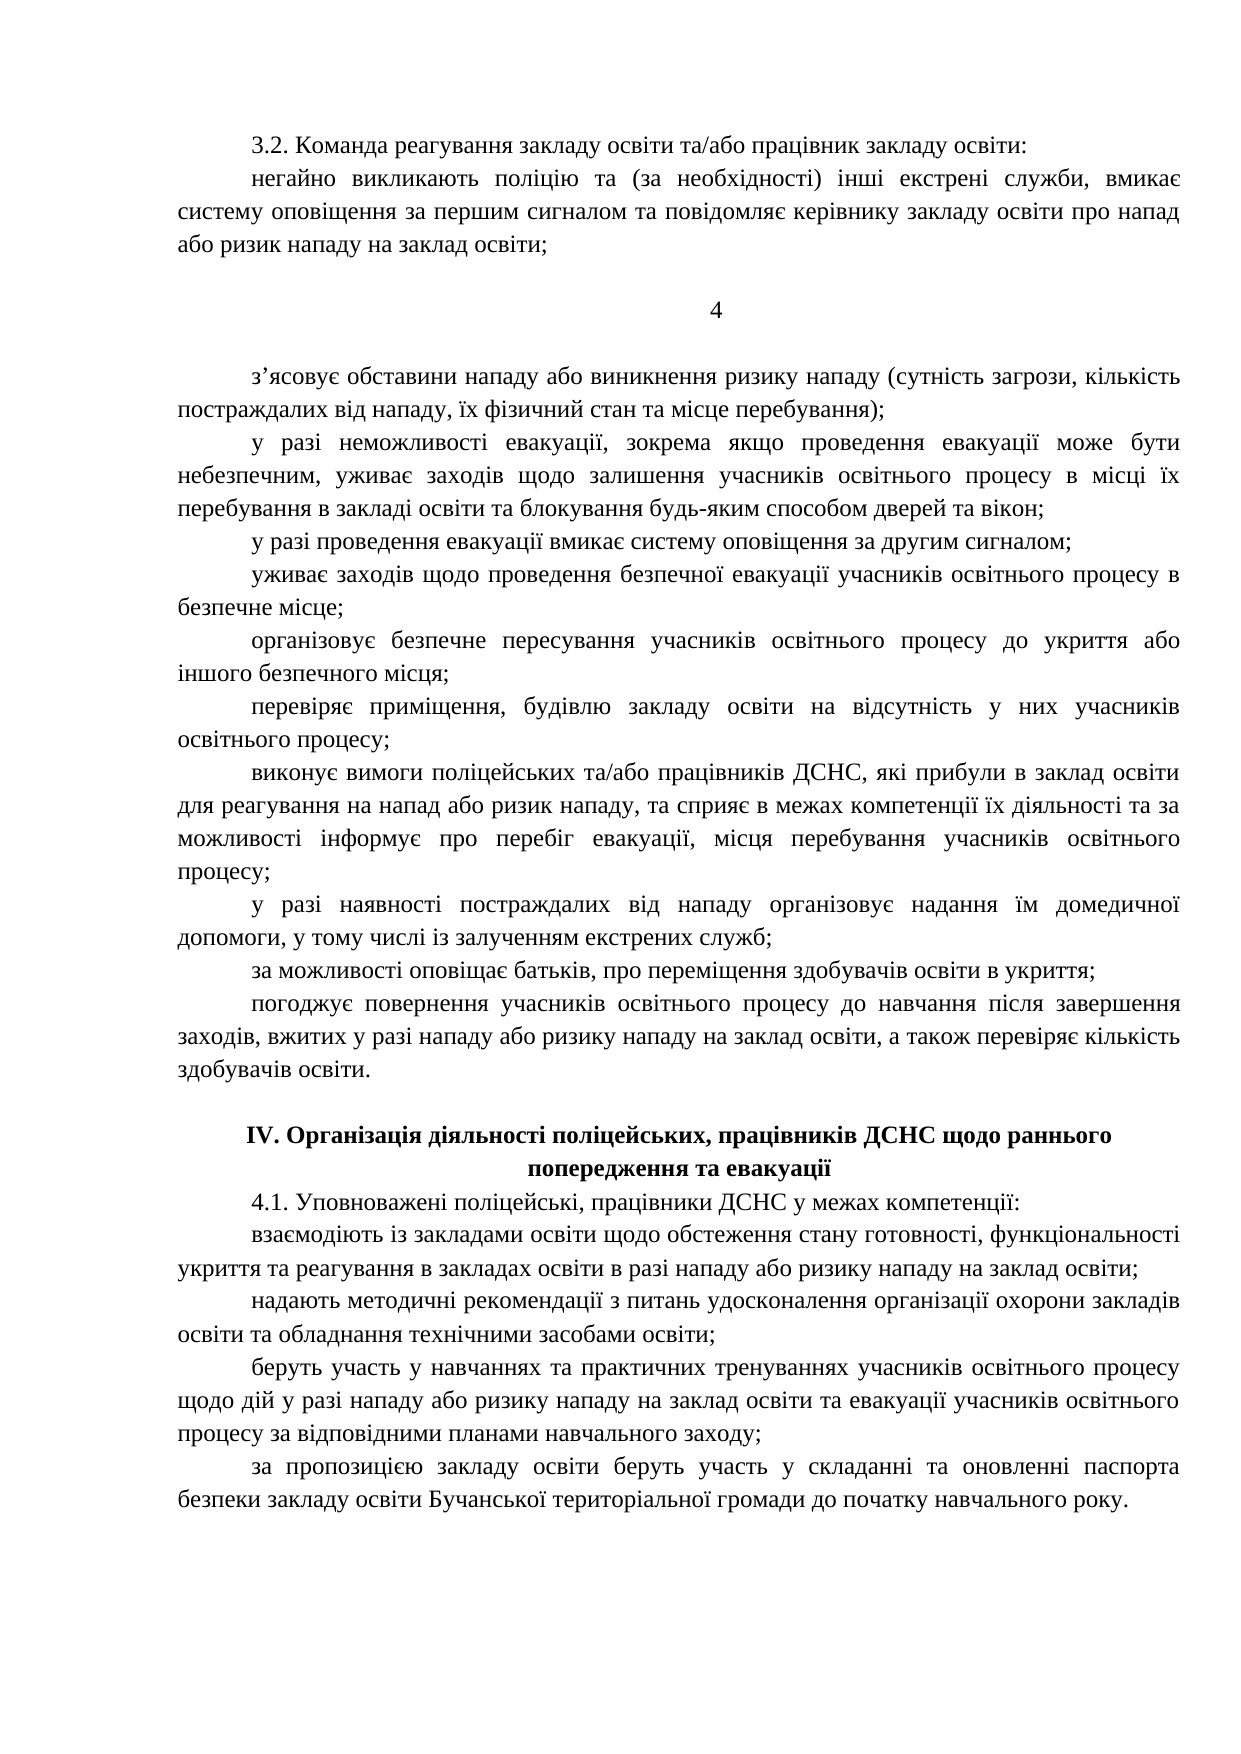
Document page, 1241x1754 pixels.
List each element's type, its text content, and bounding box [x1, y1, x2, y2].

text надають методичні рекомендації з питань удосконалення організації охорони закладів освіти та обладнання технічними засобами освіти; [177, 1286, 1181, 1347]
text взаємодіють із закладами освіти щодо обстеження стану готовності, функціональності укриття та реагування в закладах освіти в разі нападу або ризику нападу на заклад освіти; [177, 1219, 1181, 1281]
text IV. Організація діяльності поліцейських, працівників ДСНС щодо раннього попередження та евакуації [224, 1121, 1134, 1182]
text негайно викликають поліцію та (за необхідності) інші екстрені служби, вмикає систему оповіщення за першим сигналом та повідомляє керівнику закладу освіти про напад або ризик нападу на заклад освіти; [177, 163, 1181, 258]
text виконує вимоги поліцейських та/або працівників ДСНС, які прибули в заклад освіти для реагування на напад або ризик нападу, та сприяє в межах компетенції їх діяльності та за можливості інформує про перебіг евакуації, місця перебування учасників освітнього процесу; [177, 757, 1181, 885]
text 4.1. Уповноважені поліцейські, працівники ДСНС у межах компетенції: [177, 1187, 1181, 1215]
text у разі проведення евакуації вмикає систему оповіщення за другим сигналом; [177, 526, 1181, 555]
text перевіряє приміщення, будівлю закладу освіти на відсутність у них учасників освітнього процесу; [177, 691, 1181, 753]
text погоджує повернення учасників освітнього процесу до навчання після завершення заходів, вжитих у разі нападу або ризику нападу на заклад освіти, а також перевіряє кількість здобувачів освіти. [177, 988, 1181, 1083]
text беруть участь у навчаннях та практичних тренуваннях учасників освітнього процесу щодо дій у разі нападу або ризику нападу на заклад освіти та евакуації учасників освітнього процесу за відповідними планами навчального заходу; [177, 1352, 1181, 1446]
text у разі неможливості евакуації, зокрема якщо проведення евакуації може бути небезпечним, уживає заходів щодо залишення учасників освітнього процесу в місці їх перебування в закладі освіти та блокування будь-яким способом дверей та вікон; [177, 427, 1181, 522]
text організовує безпечне пересування учасників освітнього процесу до укриття або іншого безпечного місця; [177, 625, 1181, 687]
text за пропозицією закладу освіти беруть участь у складанні та оновленні паспорта безпеки закладу освіти Бучанської територіальної громади до початку навчального року. [177, 1451, 1181, 1512]
text за можливості оповіщає батьків, про переміщення здобувачів освіти в укриття; [177, 955, 1181, 984]
text у разі наявності постраждалих від нападу організовує надання їм домедичної допомоги, у тому числі із залученням екстрених служб; [177, 889, 1181, 951]
text 4 [177, 295, 1181, 324]
text з’ясовує обставини нападу або виникнення ризику нападу (сутність загрози, кількість постраждалих від нападу, їх фізичний стан та місце перебування); [177, 361, 1181, 423]
text 3.2. Команда реагування закладу освіти та/або працівник закладу освіти: [177, 130, 1181, 159]
text уживає заходів щодо проведення безпечної евакуації учасників освітнього процесу в безпечне місце; [177, 559, 1181, 621]
